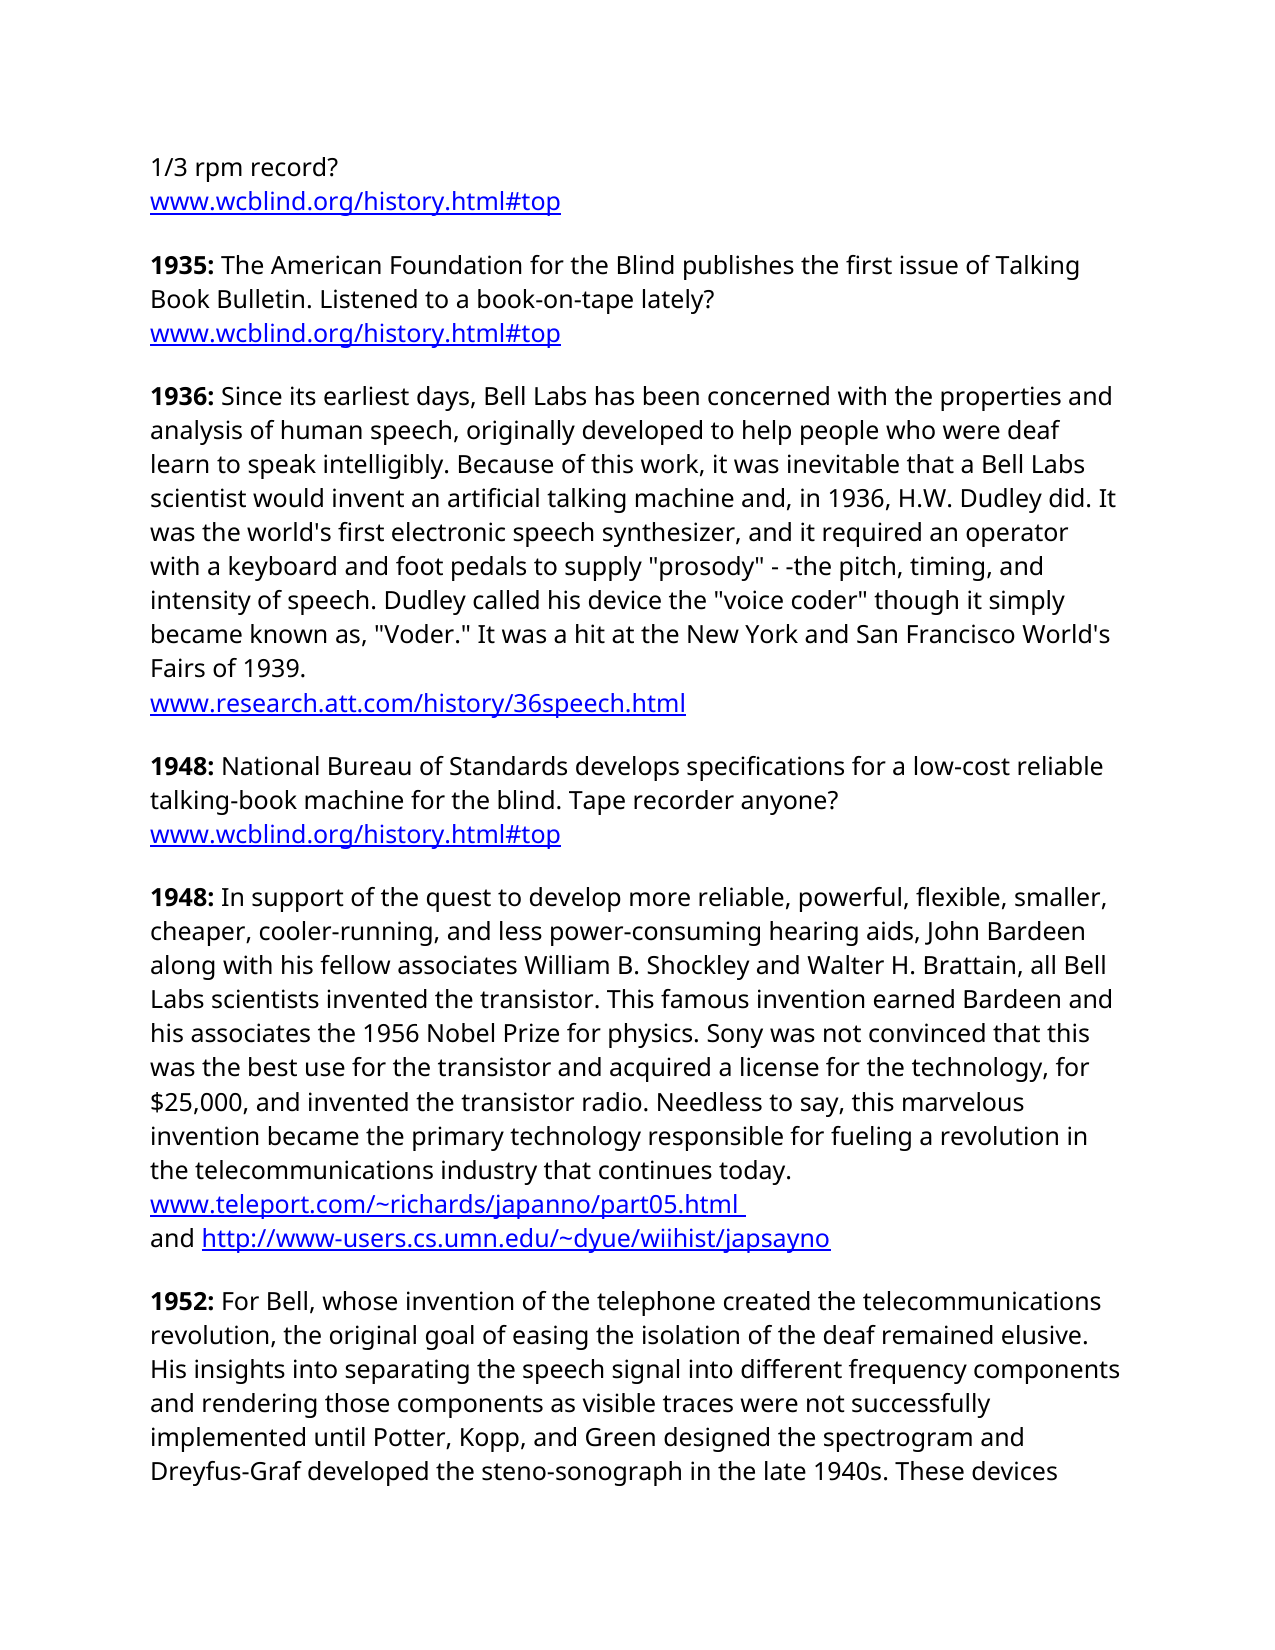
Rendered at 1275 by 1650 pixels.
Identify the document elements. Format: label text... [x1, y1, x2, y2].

text 1935: The American Foundation for the Blind publishes the first issue of Talking Book Bulletin. Listened to a book-on-tape lately? www.wcblind.org/history.html#top [150, 247, 1125, 349]
text 1936: Since its earliest days, Bell Labs has been concerned with the properties and analysis of human speech, originally developed to help people who were deaf learn to speak intelligibly. Because of this work, it was inevitable that a Bell Labs scientist would invent an artificial talking machine and, in 1936, H.W. Dudley did. It was the world's first electronic speech synthesizer, and it required an operator with a keyboard and foot pedals to supply "prosody" - -the pitch, timing, and intensity of speech. Dudley called his device the "voice coder" though it simply became known as, "Voder." It was a hit at the New York and San Francisco World's Fairs of 1939. www.research.att.com/history/36speech.html [150, 379, 1125, 719]
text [150, 1284, 1125, 1488]
text 1948: National Bureau of Standards develops specifications for a low-cost reliable talking-book machine for the blind. Tape recorder anyone? www.wcblind.org/history.html#top [150, 748, 1125, 851]
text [150, 150, 1125, 218]
text 1948: In support of the quest to develop more reliable, powerful, flexible, smaller, cheaper, cooler-running, and less power-consuming hearing aids, John Bardeen along with his fellow associates William B. Shockley and Walter H. Brattain, all Bell Labs scientists invented the transistor. This famous invention earned Bardeen and his associates the 1956 Nobel Prize for physics. Sony was not convinced that this was the best use for the transistor and acquired a license for the technology, for $25,000, and invented the transistor radio. Needless to say, this marvelous invention became the primary technology responsible for fueling a revolution in the telecommunications industry that continues today. www.teleport.com/~richards/japanno/part05.html and http://www-users.cs.umn.edu/~dyue/wiihist/japsayno [150, 880, 1125, 1254]
